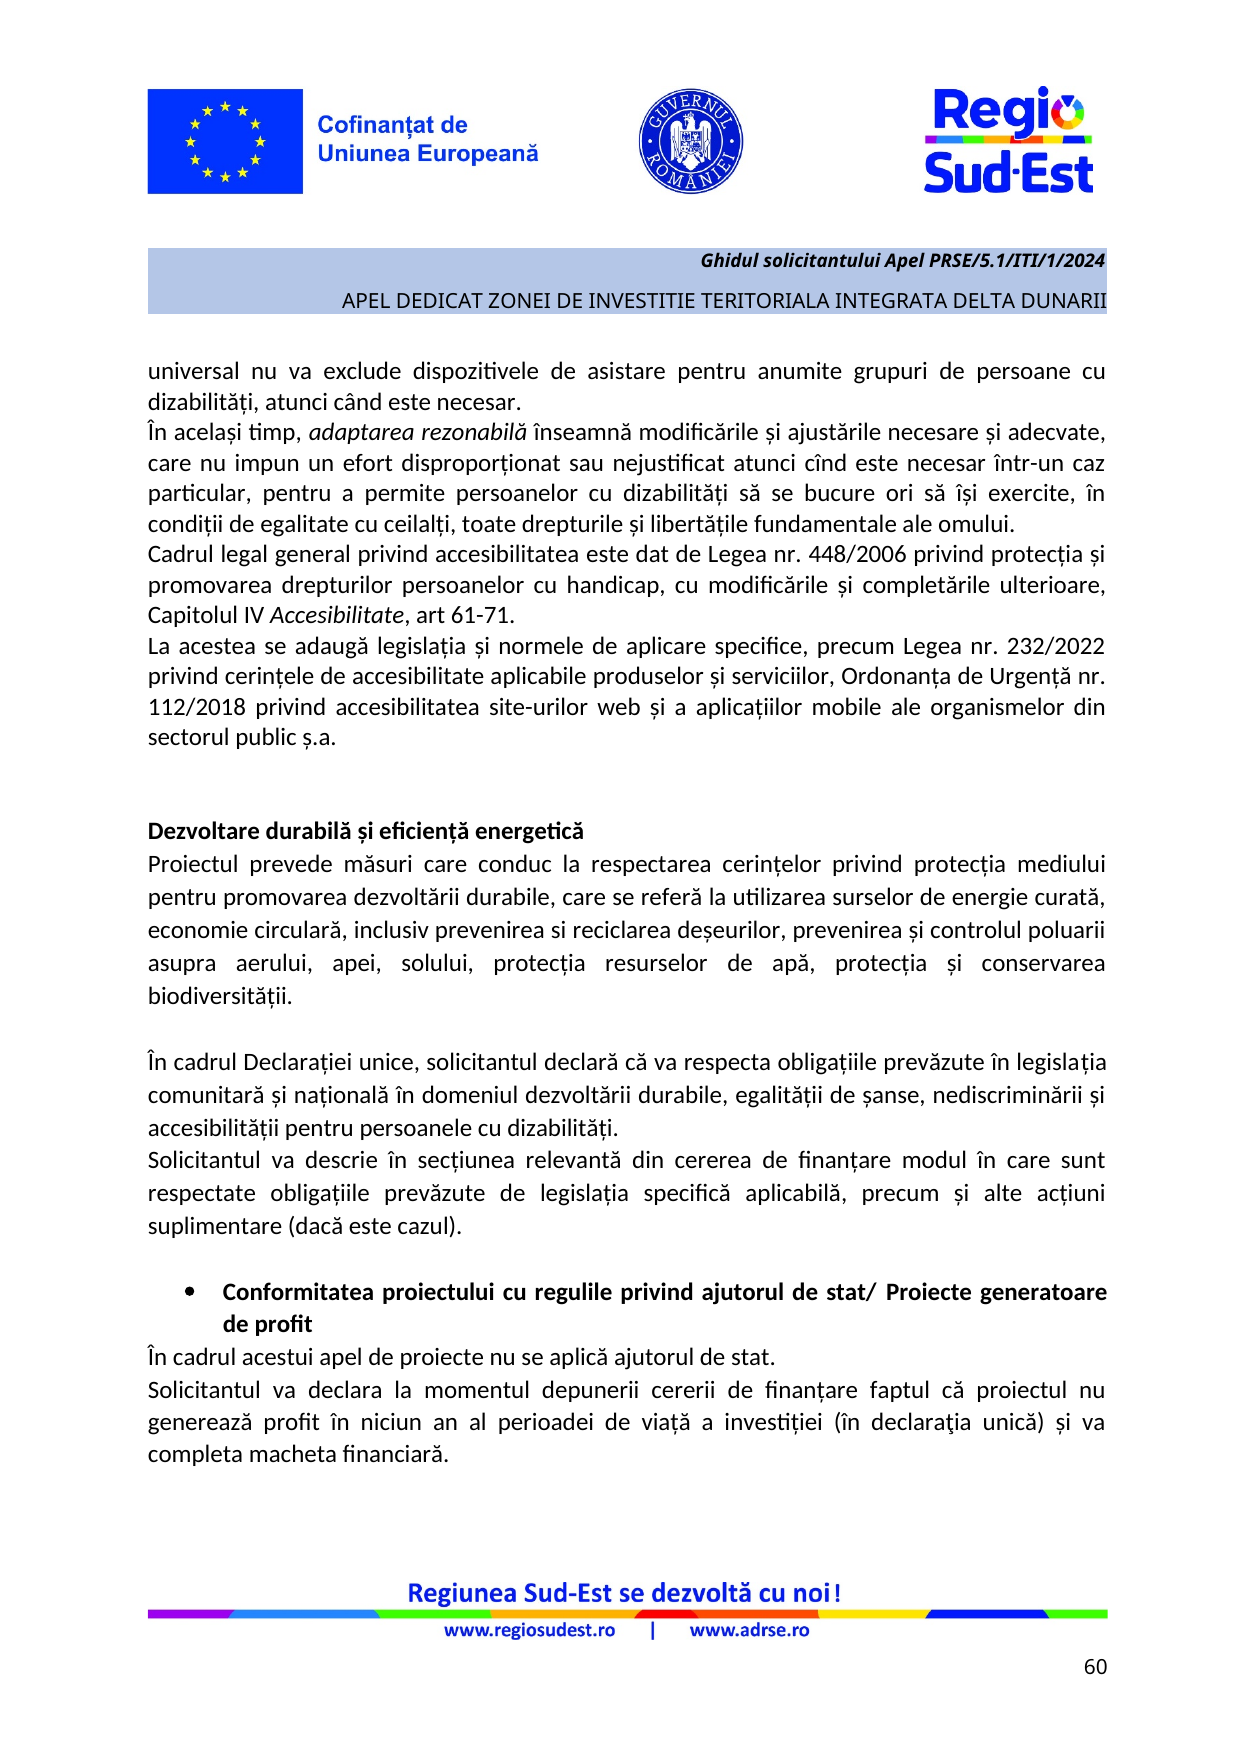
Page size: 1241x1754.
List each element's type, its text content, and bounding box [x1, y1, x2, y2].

text În cadrul acestui apel de proiecte nu se aplică ajutorul de stat. [148, 1341, 1107, 1372]
text Cadrul legal general privind accesibilitatea este dat de Legea nr. 448/2006 privind protecția și promovarea drepturilor persoanelor cu handicap, cu modificările și completările ulterioare, Capitolul IV Accesibilitate, art 61-71. [148, 538, 1107, 630]
text Proiectul prevede măsuri care conduc la respectarea cerințelor privind protecția mediului pentru promovarea dezvoltării durabile, care se referă la utilizarea surselor de energie curată, economie circulară, inclusiv prevenirea si reciclarea deșeurilor, prevenirea și controlul poluarii asupra aerului, apei, solului, protecția resurselor de apă, protecția și conservarea biodiversității. [148, 848, 1107, 1011]
text Solicitantul va descrie în secțiunea relevantă din cererea de finanțare modul în care sunt respectate obligațiile prevăzute de legislația specifică aplicabilă, precum și alte acțiuni suplimentare (dacă este cazul). [148, 1144, 1107, 1241]
text În cadrul Declarației unice, solicitantul declară că va respecta obligațiile prevăzute în legislaţia comunitară și națională în domeniul dezvoltării durabile, egalității de șanse, nediscriminării și accesibilității pentru persoanele cu dizabilități. [148, 1046, 1107, 1142]
text În același timp, adaptarea rezonabilă înseamnă modificările și ajustările necesare și adecvate, care nu impun un efort disproporționat sau nejustificat atunci cînd este necesar într-un caz particular, pentru a permite persoanelor cu dizabilități să se bucure ori să își exercite, în condiții de egalitate cu ceilalți, toate drepturile și libertățile fundamentale ale omului. [148, 416, 1107, 538]
text Dezvoltare durabilă şi eficienţă energetică [148, 815, 1107, 846]
list Conformitatea proiectului cu regulile privind ajutorul de stat/ Proiecte generatoare de profit [185, 1276, 1107, 1339]
text Solicitantul va declara la momentul depunerii cererii de finanțare faptul că proiectul nu generează profit în niciun an al perioadei de viață a investiției (în declaraţia unică) și va completa macheta financiară. [148, 1374, 1107, 1469]
picture [147, 86, 1093, 195]
text La acestea se adaugă legislația și normele de aplicare specifice, precum Legea nr. 232/2022 privind cerințele de accesibilitate aplicabile produselor și serviciilor, Ordonanța de Urgență nr. 112/2018 privind accesibilitatea site-urilor web și a aplicațiilor mobile ale organismelor din sectorul public ș.a. [148, 630, 1107, 752]
picture [147, 1582, 1108, 1640]
